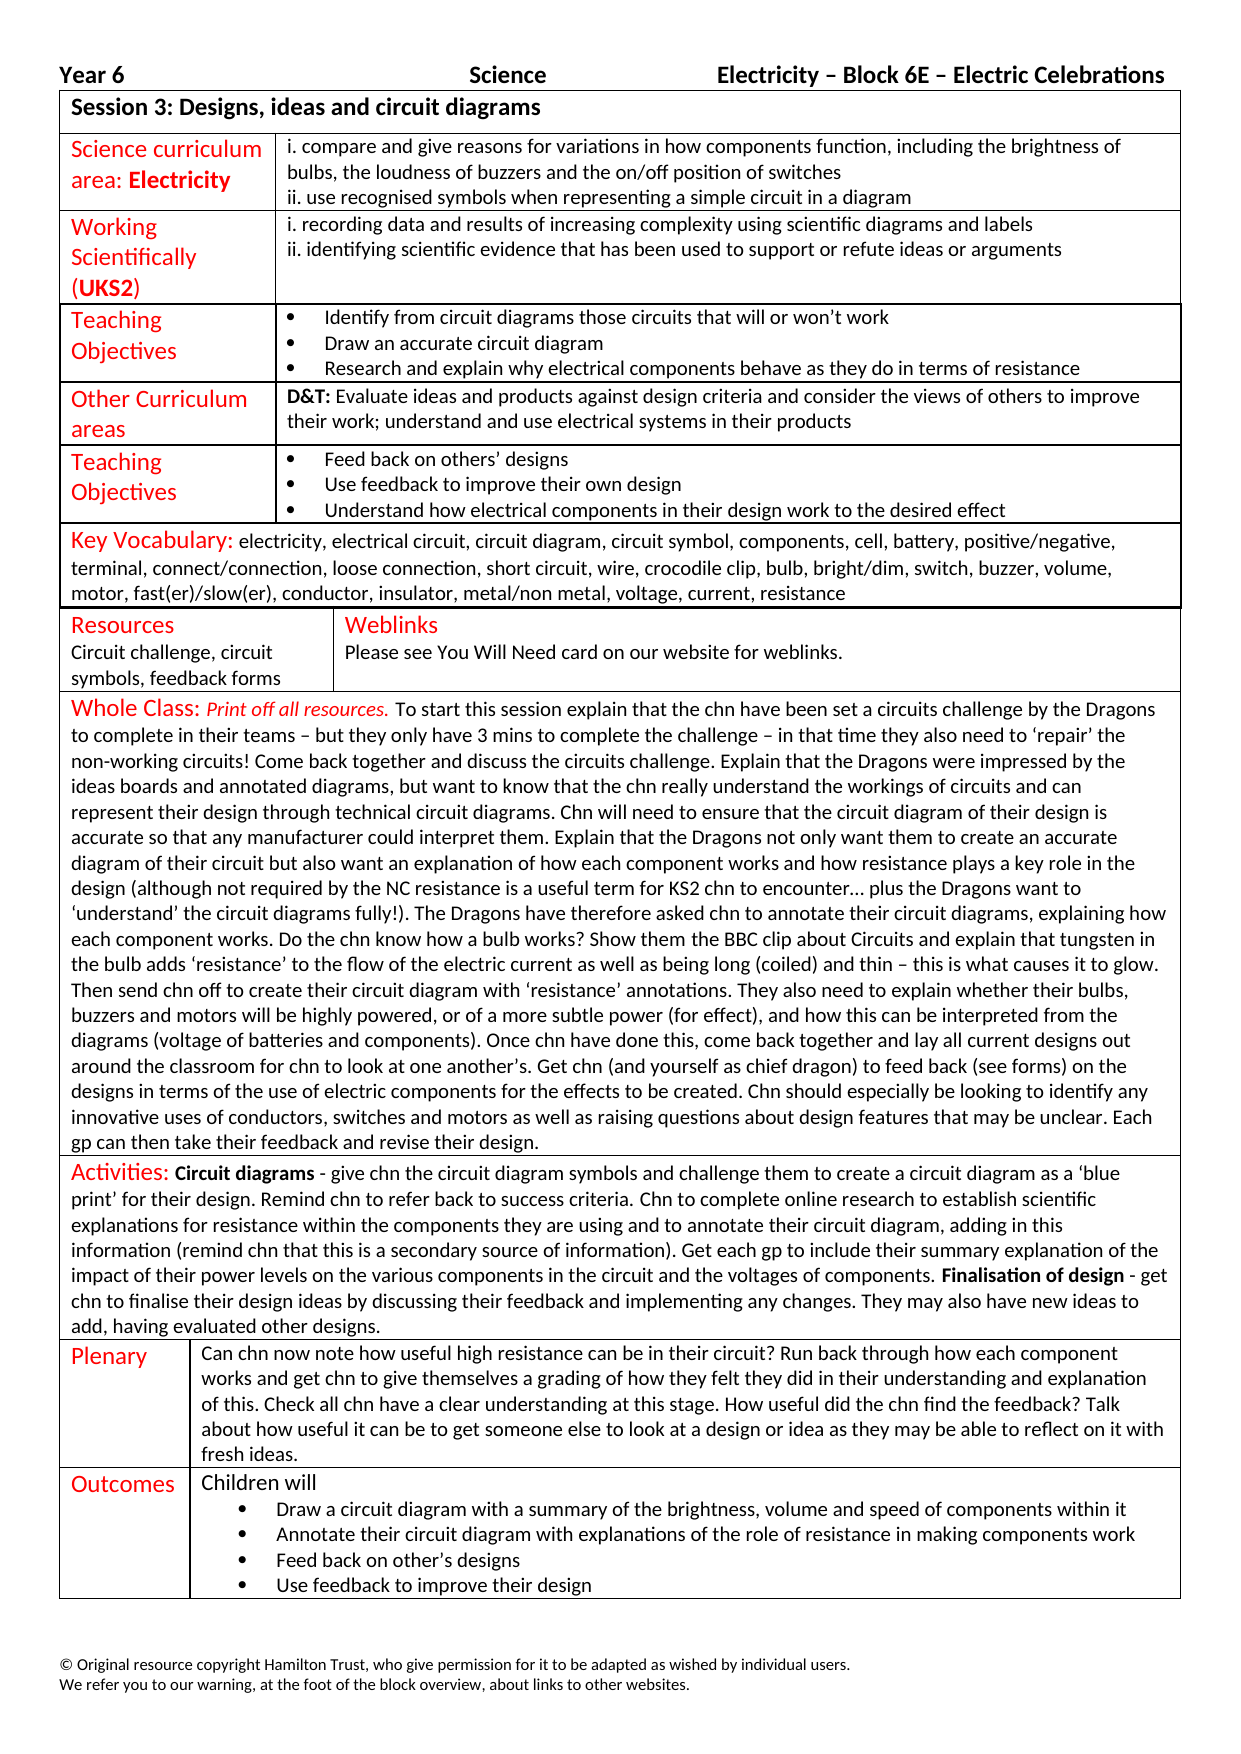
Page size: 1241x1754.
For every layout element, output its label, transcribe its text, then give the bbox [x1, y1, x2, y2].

table_cell D&T: Evaluate ideas and products against design criteria and consider the views of others to improve their work; understand and use electrical systems in their products [277, 383, 1180, 444]
table_cell Key Vocabulary: electricity, electrical circuit, circuit diagram, circuit symbol, components, cell, battery, positive/negative, terminal, connect/connection, loose connection, short circuit, wire, crocodile clip, bulb, bright/dim, switch, buzzer, volume, motor, fast(er)/slow(er), conductor, insulator, metal/non metal, voltage, current, resistance [61, 524, 1180, 606]
table_cell Other Curriculum areas [61, 383, 275, 444]
table_cell Plenary [60, 1340, 189, 1467]
table_cell i. compare and give reasons for variations in how components function, including the brightness of bulbs, the loudness of buzzers and the on/off position of switches ii. use recognised symbols when representing a simple circuit in a diagram [276, 134, 1180, 210]
table_cell Teaching Objectives [61, 305, 275, 381]
table_cell Weblinks Please see You Will Need card on our website for weblinks. [334, 609, 1180, 691]
table_cell Identify from circuit diagrams those circuits that will or won’t work Draw an accurate circuit diagram Research and explain why electrical components behave as they do in terms of resistance [277, 305, 1180, 381]
table_cell i. recording data and results of increasing complexity using scientific diagrams and labels ii. identifying scientific evidence that has been used to support or refute ideas or arguments [276, 211, 1180, 302]
table_cell Science curriculum area: Electricity [60, 134, 275, 210]
table_cell Working Scientifically (UKS2) [60, 211, 275, 302]
table_cell Teaching Objectives [61, 446, 275, 522]
table_cell Activities: Circuit diagrams - give chn the circuit diagram symbols and challenge them to create a circuit diagram as a ‘blue print’ for their design. Remind chn to refer back to success criteria. Chn to complete online research to establish scientific explanations for resistance within the components they are using and to annotate their circuit diagram, adding in this information (remind chn that this is a secondary source of information). Get each gp to include their summary explanation of the impact of their power levels on the various components in the circuit and the voltages of components. Finalisation of design - get chn to finalise their design ideas by discussing their feedback and implementing any changes. They may also have new ideas to add, having evaluated other designs. [60, 1156, 1180, 1339]
table_cell Can chn now note how useful high resistance can be in their circuit? Run back through how each component works and get chn to give themselves a grading of how they felt they did in their understanding and explanation of this. Check all chn have a clear understanding at this stage. How useful did the chn find the feedback? Talk about how useful it can be to get someone else to look at a design or idea as they may be able to reflect on it with fresh ideas. [191, 1340, 1180, 1467]
table_header Session 3: Designs, ideas and circuit diagrams [60, 91, 1180, 132]
table_cell Resources Circuit challenge, circuit symbols, feedback forms [60, 609, 333, 691]
table_cell Outcomes [60, 1468, 189, 1598]
table_cell Whole Class: Print off all resources. To start this session explain that the chn have been set a circuits challenge by the Dragons to complete in their teams – but they only have 3 mins to complete the challenge – in that time they also need to ‘repair’ the non-working circuits! Come back together and discuss the circuits challenge. Explain that the Dragons were impressed by the ideas boards and annotated diagrams, but want to know that the chn really understand the workings of circuits and can represent their design through technical circuit diagrams. Chn will need to ensure that the circuit diagram of their design is accurate so that any manufacturer could interpret them. Explain that the Dragons not only want them to create an accurate diagram of their circuit but also want an explanation of how each component works and how resistance plays a key role in the design (although not required by the NC resistance is a useful term for KS2 chn to encounter… plus the Dragons want to ‘understand’ the circuit diagrams fully!). The Dragons have therefore asked chn to annotate their circuit diagrams, explaining how each component works. Do the chn know how a bulb works? Show them the BBC clip about Circuits and explain that tungsten in the bulb adds ‘resistance’ to the flow of the electric current as well as being long (coiled) and thin – this is what causes it to glow. Then send chn off to create their circuit diagram with ‘resistance’ annotations. They also need to explain whether their bulbs, buzzers and motors will be highly powered, or of a more subtle power (for effect), and how this can be interpreted from the diagrams (voltage of batteries and components). Once chn have done this, come back together and lay all current designs out around the classroom for chn to look at one another’s. Get chn (and yourself as chief dragon) to feed back (see forms) on the designs in terms of the use of electric components for the effects to be created. Chn should especially be looking to identify any innovative uses of conductors, switches and motors as well as raising questions about design features that may be unclear. Each gp can then take their feedback and revise their design. [60, 692, 1180, 1155]
table_cell Children will Draw a circuit diagram with a summary of the brightness, volume and speed of components within it Annotate their circuit diagram with explanations of the role of resistance in making components work Feed back on other’s designs Use feedback to improve their design [191, 1468, 1180, 1598]
table_cell Feed back on others’ designs Use feedback to improve their own design Understand how electrical components in their design work to the desired effect [277, 446, 1180, 522]
